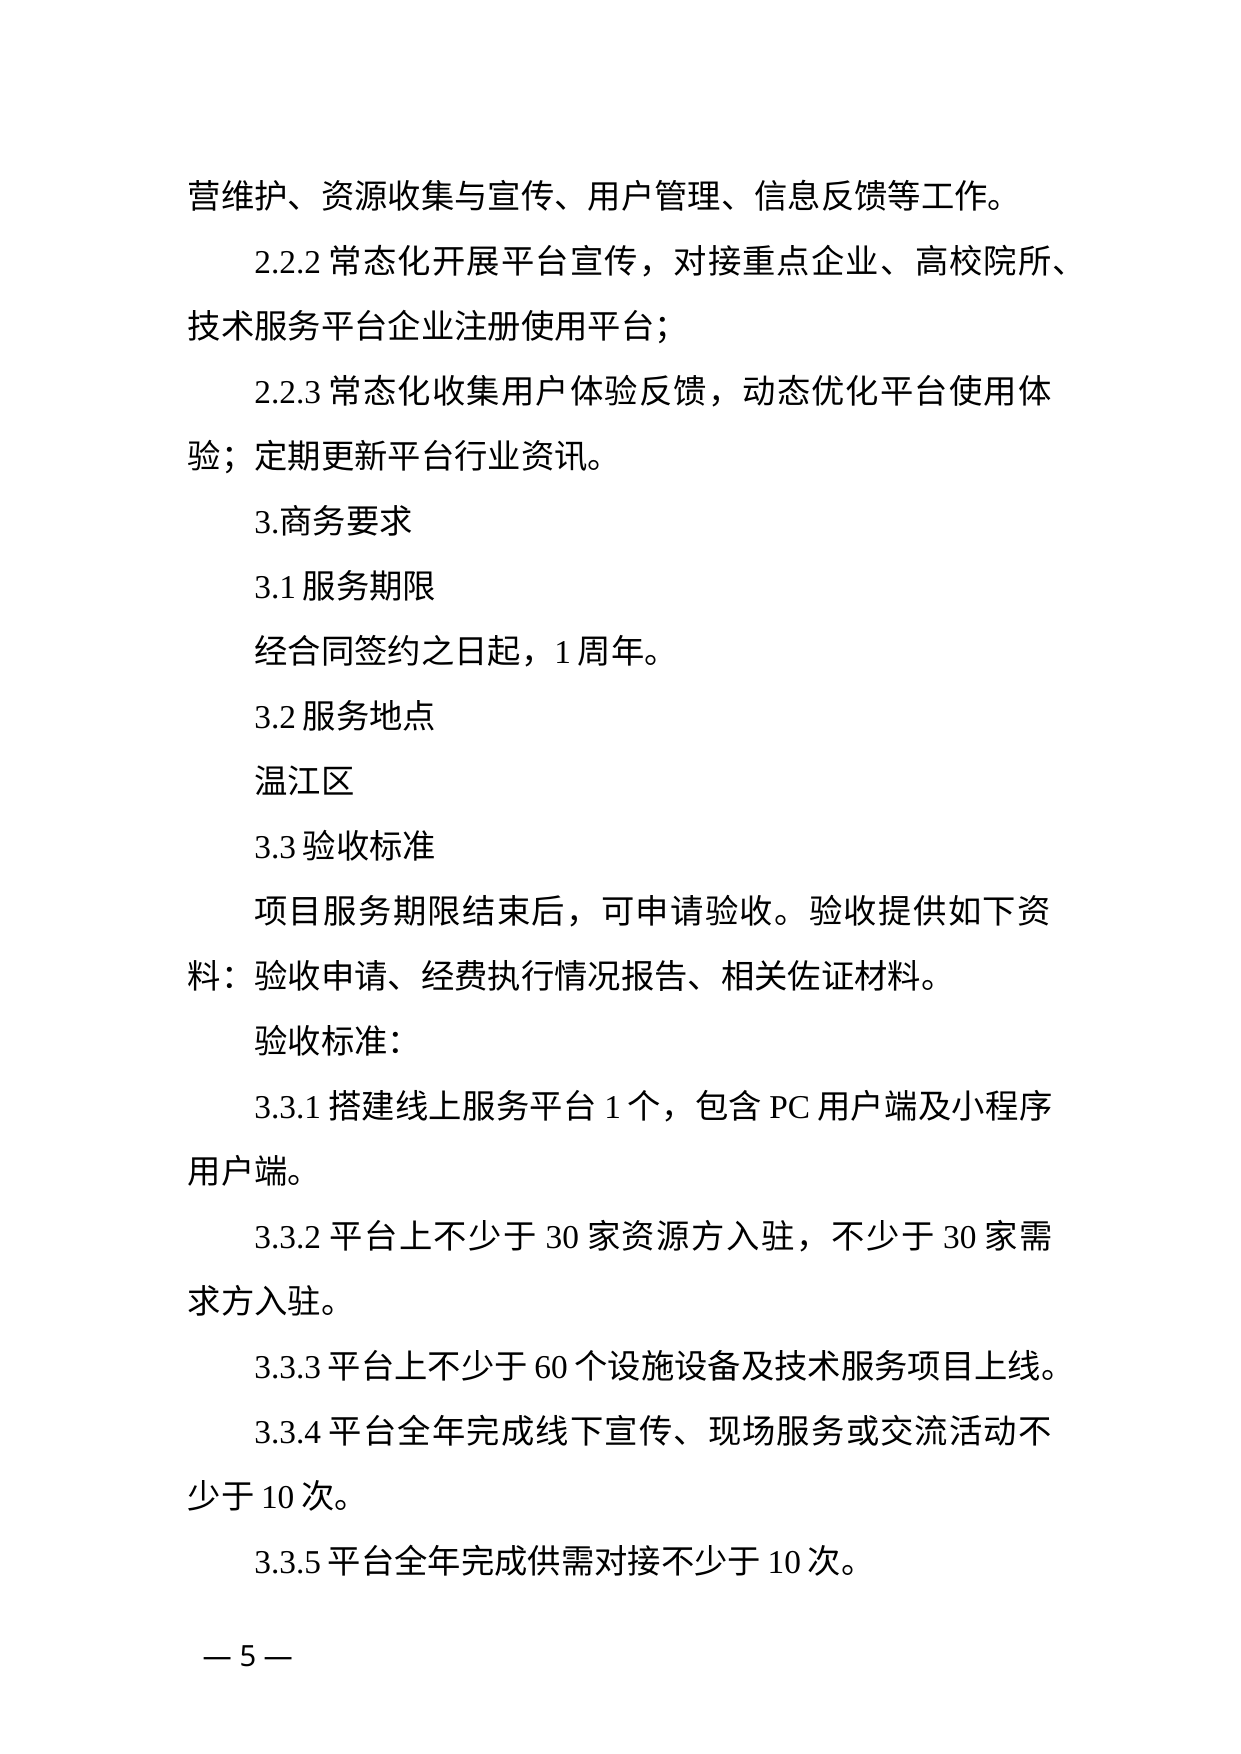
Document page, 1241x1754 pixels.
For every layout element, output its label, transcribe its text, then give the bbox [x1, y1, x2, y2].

text 温江区 [187, 747, 1053, 812]
text 3.3.3平台上不少于60个设施设备及技术服务项目上线。 [187, 1332, 1053, 1397]
text 项目服务期限结束后，可申请验收。验收提供如下资料：验收申请、经费执行情况报告、相关佐证材料。 [187, 877, 1053, 1007]
text 3.3.2平台上不少于30家资源方入驻，不少于30家需求方入驻。 [187, 1202, 1053, 1332]
text 3.3.1搭建线上服务平台1个，包含PC用户端及小程序用户端。 [187, 1072, 1053, 1202]
text 3.3验收标准 [187, 812, 1053, 877]
text 3.1服务期限 [187, 552, 1053, 617]
text 2.2.2常态化开展平台宣传，对接重点企业、高校院所、技术服务平台企业注册使用平台； [187, 227, 1053, 357]
text 经合同签约之日起，1周年。 [187, 617, 1053, 682]
text 验收标准： [187, 1007, 1053, 1072]
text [187, 162, 1053, 227]
text 3.商务要求 [187, 487, 1053, 552]
text 2.2.3常态化收集用户体验反馈，动态优化平台使用体验；定期更新平台行业资讯。 [187, 357, 1053, 487]
text 3.3.5平台全年完成供需对接不少于10次。 [187, 1527, 1053, 1592]
text 3.3.4平台全年完成线下宣传、现场服务或交流活动不少于10次。 [187, 1397, 1053, 1527]
text 3.2服务地点 [187, 682, 1053, 747]
